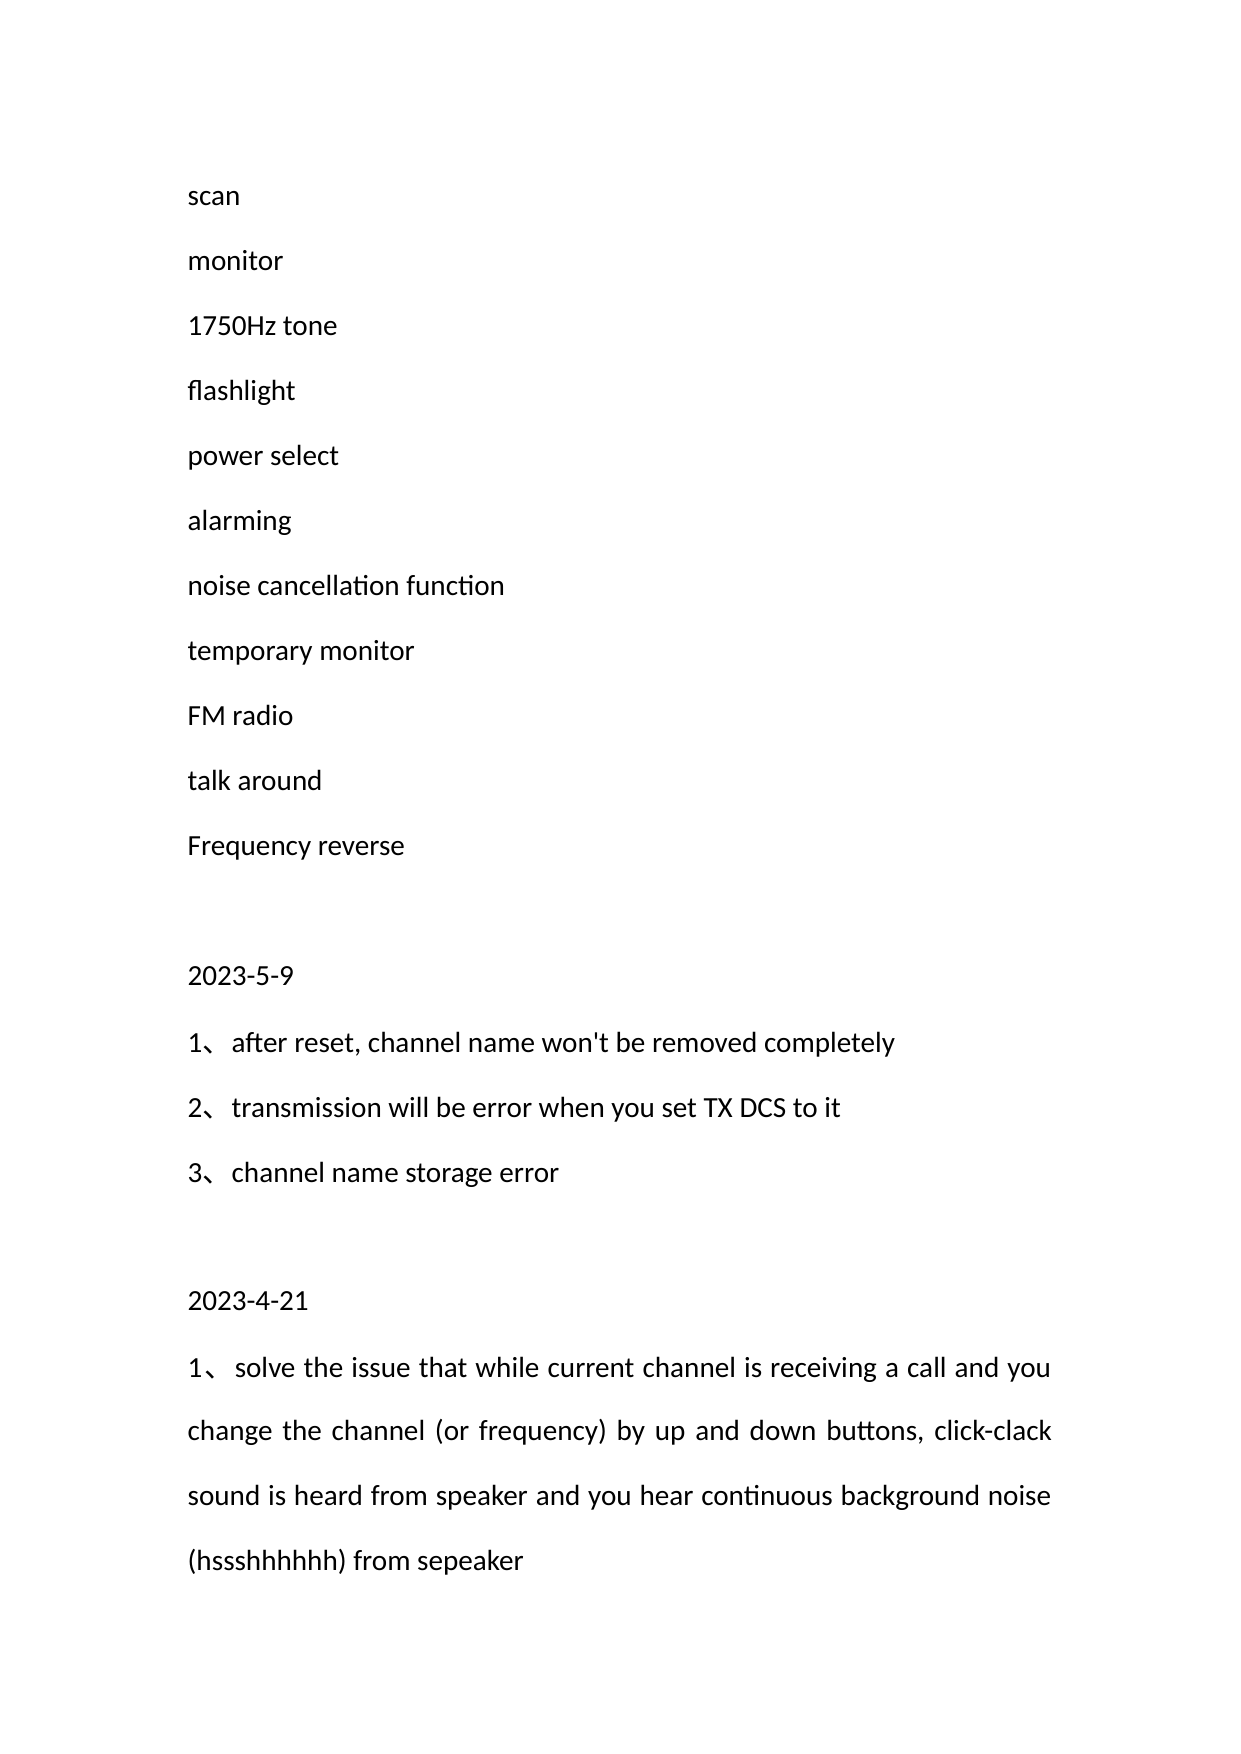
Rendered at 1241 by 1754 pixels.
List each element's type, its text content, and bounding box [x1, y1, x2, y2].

text 3、channel name storage error [187, 1137, 1053, 1202]
text monitor [187, 227, 1053, 292]
text FM radio [187, 682, 1053, 747]
text 2023-5-9 [187, 942, 1053, 1007]
text 1750Hz tone [187, 292, 1053, 357]
text flashlight [187, 357, 1053, 422]
text 2、transmission will be error when you set TX DCS to it [187, 1072, 1053, 1137]
text Frequency reverse [187, 812, 1053, 877]
text power select [187, 422, 1053, 487]
text scan [187, 162, 1053, 227]
text alarming [187, 487, 1053, 552]
text noise cancellation function [187, 552, 1053, 617]
text temporary monitor [187, 617, 1053, 682]
text 1、after reset, channel name won't be removed completely [187, 1007, 1053, 1072]
text 1、solve the issue that while current channel is receiving a call and you change the channel (or frequency) by up and down buttons, click-clack sound is heard from speaker and you hear continuous background noise (hssshhhhhh) from sepeaker [187, 1332, 1053, 1592]
text 2023-4-21 [187, 1267, 1053, 1332]
text talk around [187, 747, 1053, 812]
